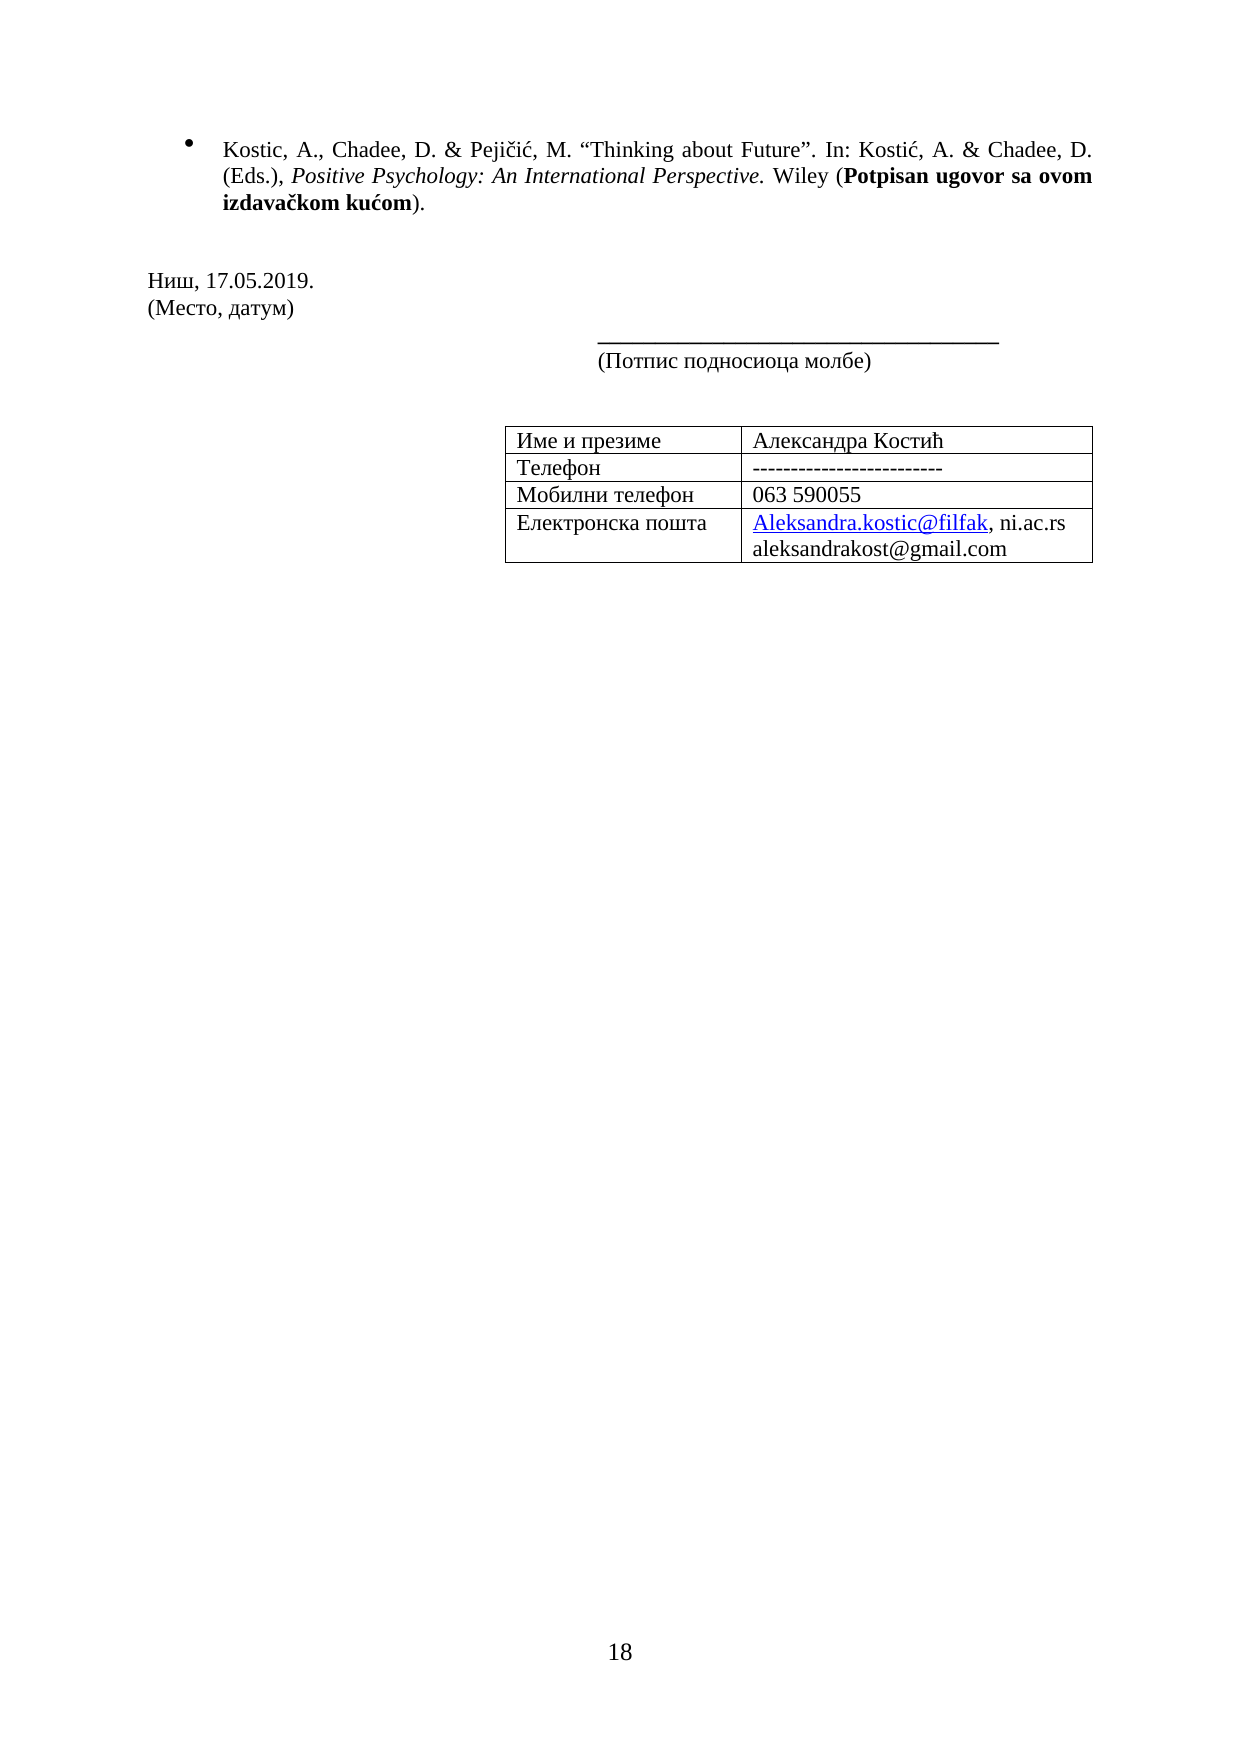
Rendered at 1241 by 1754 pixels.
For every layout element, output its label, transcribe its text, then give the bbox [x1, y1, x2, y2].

text (Место, датум) [147, 294, 1092, 320]
table_cell Телефон [506, 454, 741, 481]
table_header Име и презиме [506, 427, 741, 453]
text (Потпис подносиоца молбе) [147, 347, 1092, 373]
table_cell Мобилни телефон [506, 482, 741, 508]
table_cell Електронска пошта [506, 509, 741, 562]
table_cell 063 590055 [742, 482, 1092, 508]
text Ниш, 17.05.2019. [147, 268, 1092, 294]
text ___________________________________ [147, 320, 1092, 347]
list Kostic, A., Chadee, D. & Pejičić, M. “Thinking about Future”. In: Kostić, A. & Chadee, D. (Eds.), Positive Psychology: An International Perspective. Wiley (Potpisan ugovor sa ovom izdavačkom kućom). [185, 136, 1092, 215]
table_header Александра Костић [742, 427, 1092, 453]
table_cell Aleksandra.kostic@filfak, ni.ac.rs aleksandrakost@gmail.com [742, 509, 1092, 562]
table_cell ------------------------- [742, 454, 1092, 481]
